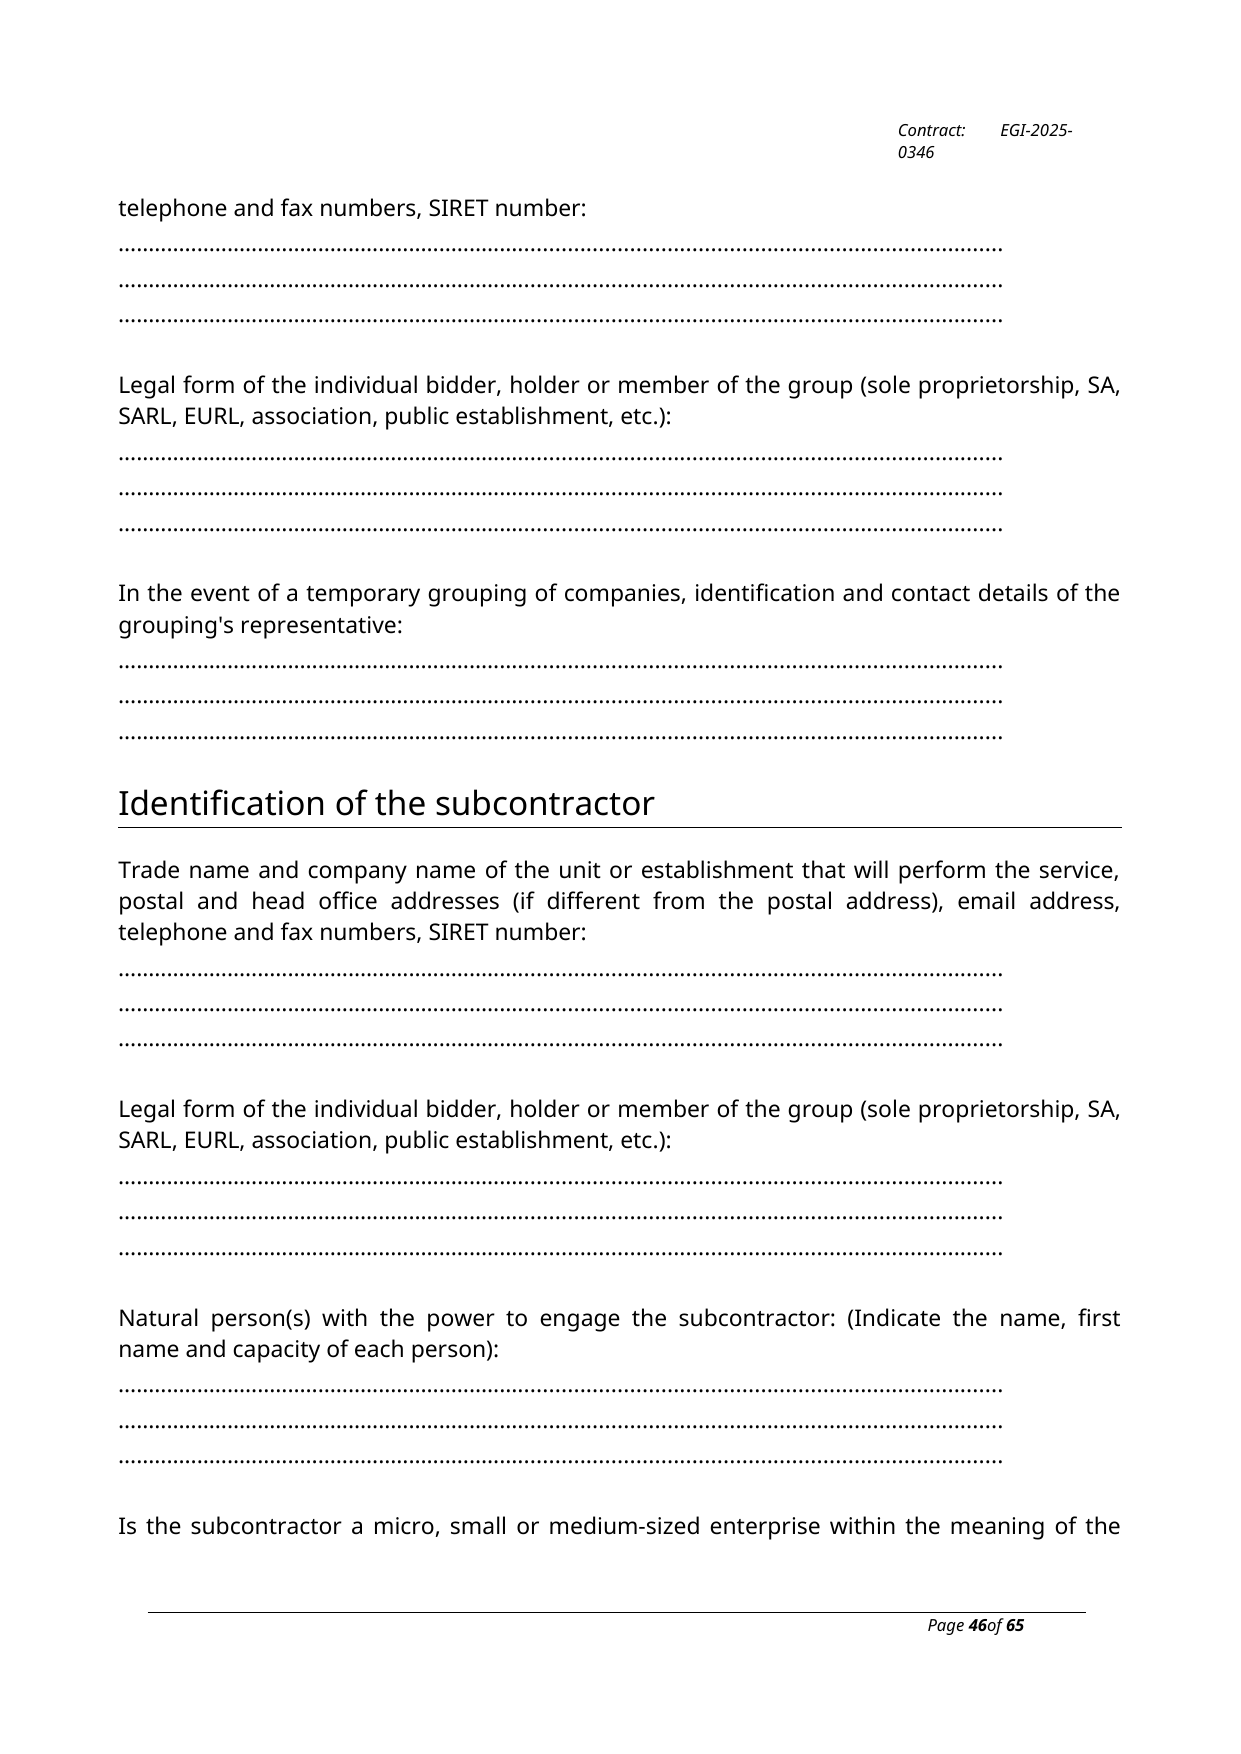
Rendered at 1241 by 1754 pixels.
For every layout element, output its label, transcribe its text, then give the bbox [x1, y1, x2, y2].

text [118, 192, 1122, 223]
text Legal form of the individual bidder, holder or member of the group (sole proprietorship, SA, SARL, EURL, association, public establishment, etc.): [118, 369, 1122, 432]
text Natural person(s) with the power to engage the subcontractor: (Indicate the name, first name and capacity of each person): [118, 1301, 1122, 1364]
text Legal form of the individual bidder, holder or member of the group (sole proprietorship, SA, SARL, EURL, association, public establishment, etc.): [118, 1093, 1122, 1156]
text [118, 1510, 1122, 1541]
text In the event of a temporary grouping of companies, identification and contact details of the grouping's representative: [118, 577, 1122, 640]
text Identification of the subcontractor [118, 779, 1122, 827]
